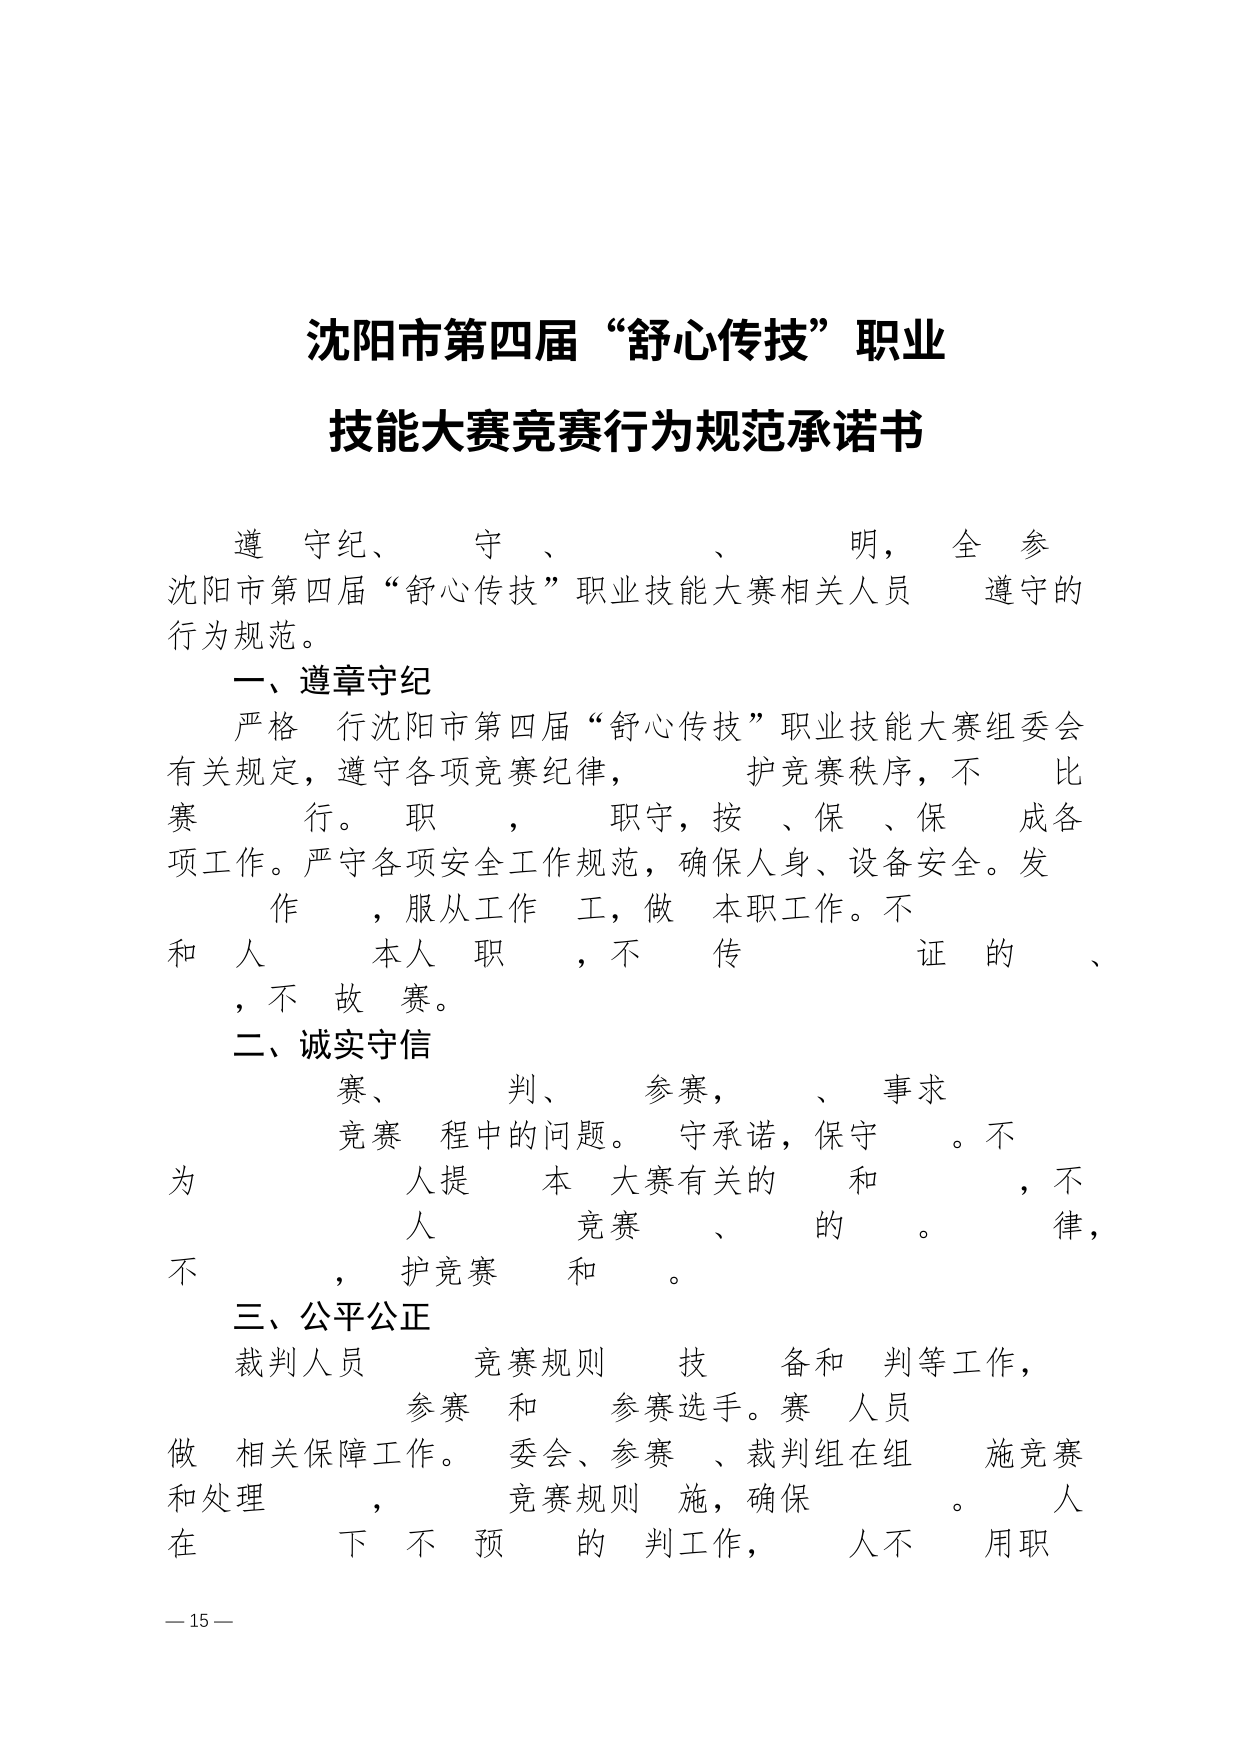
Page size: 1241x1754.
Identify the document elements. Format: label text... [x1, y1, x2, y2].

text 诚实办赛、诚实评判、诚实参赛，客观、实事求是通过正当渠道反映竞赛过程中的问题。信守承诺，保守秘密。不擅自为任何机构或个人提供与本次大赛有关的培训和信息咨询，不向任何机构或个人透露影响竞赛公平、公正的信息。廉洁自律，不徇私舞弊，维护竞赛声誉和形象。 [165, 1064, 1087, 1292]
text 一、遵章守纪 [165, 656, 1087, 701]
text 遵章守纪、诚实守信、公平公正、公开透明，是全体参与沈阳市第四届“舒心传技”职业技能大赛相关人员必须遵守的行为规范。 [165, 519, 1087, 656]
text 严格执行沈阳市第四届“舒心传技”职业技能大赛组委会有关规定，遵守各项竞赛纪律，自觉维护竞赛秩序，不干扰比赛正常进行。履职尽责，忠于职守，按时、保质、保量完成各项工作。严守各项安全工作规范，确保人身、设备安全。发扬团队合作精神，服从工作分工，做好本职工作。不因任何机构和个人而影响本人履职尽责，不擅自传播未经核查证实的言论、信息，不无故退赛。 [165, 701, 1087, 1019]
text 二、诚实守信 [165, 1019, 1087, 1064]
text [165, 1337, 1087, 1564]
text 沈阳市第四届“舒心传技”职业 [165, 292, 1087, 383]
text 三、公平公正 [165, 1292, 1087, 1337]
text 技能大赛竞赛行为规范承诺书 [165, 383, 1087, 474]
